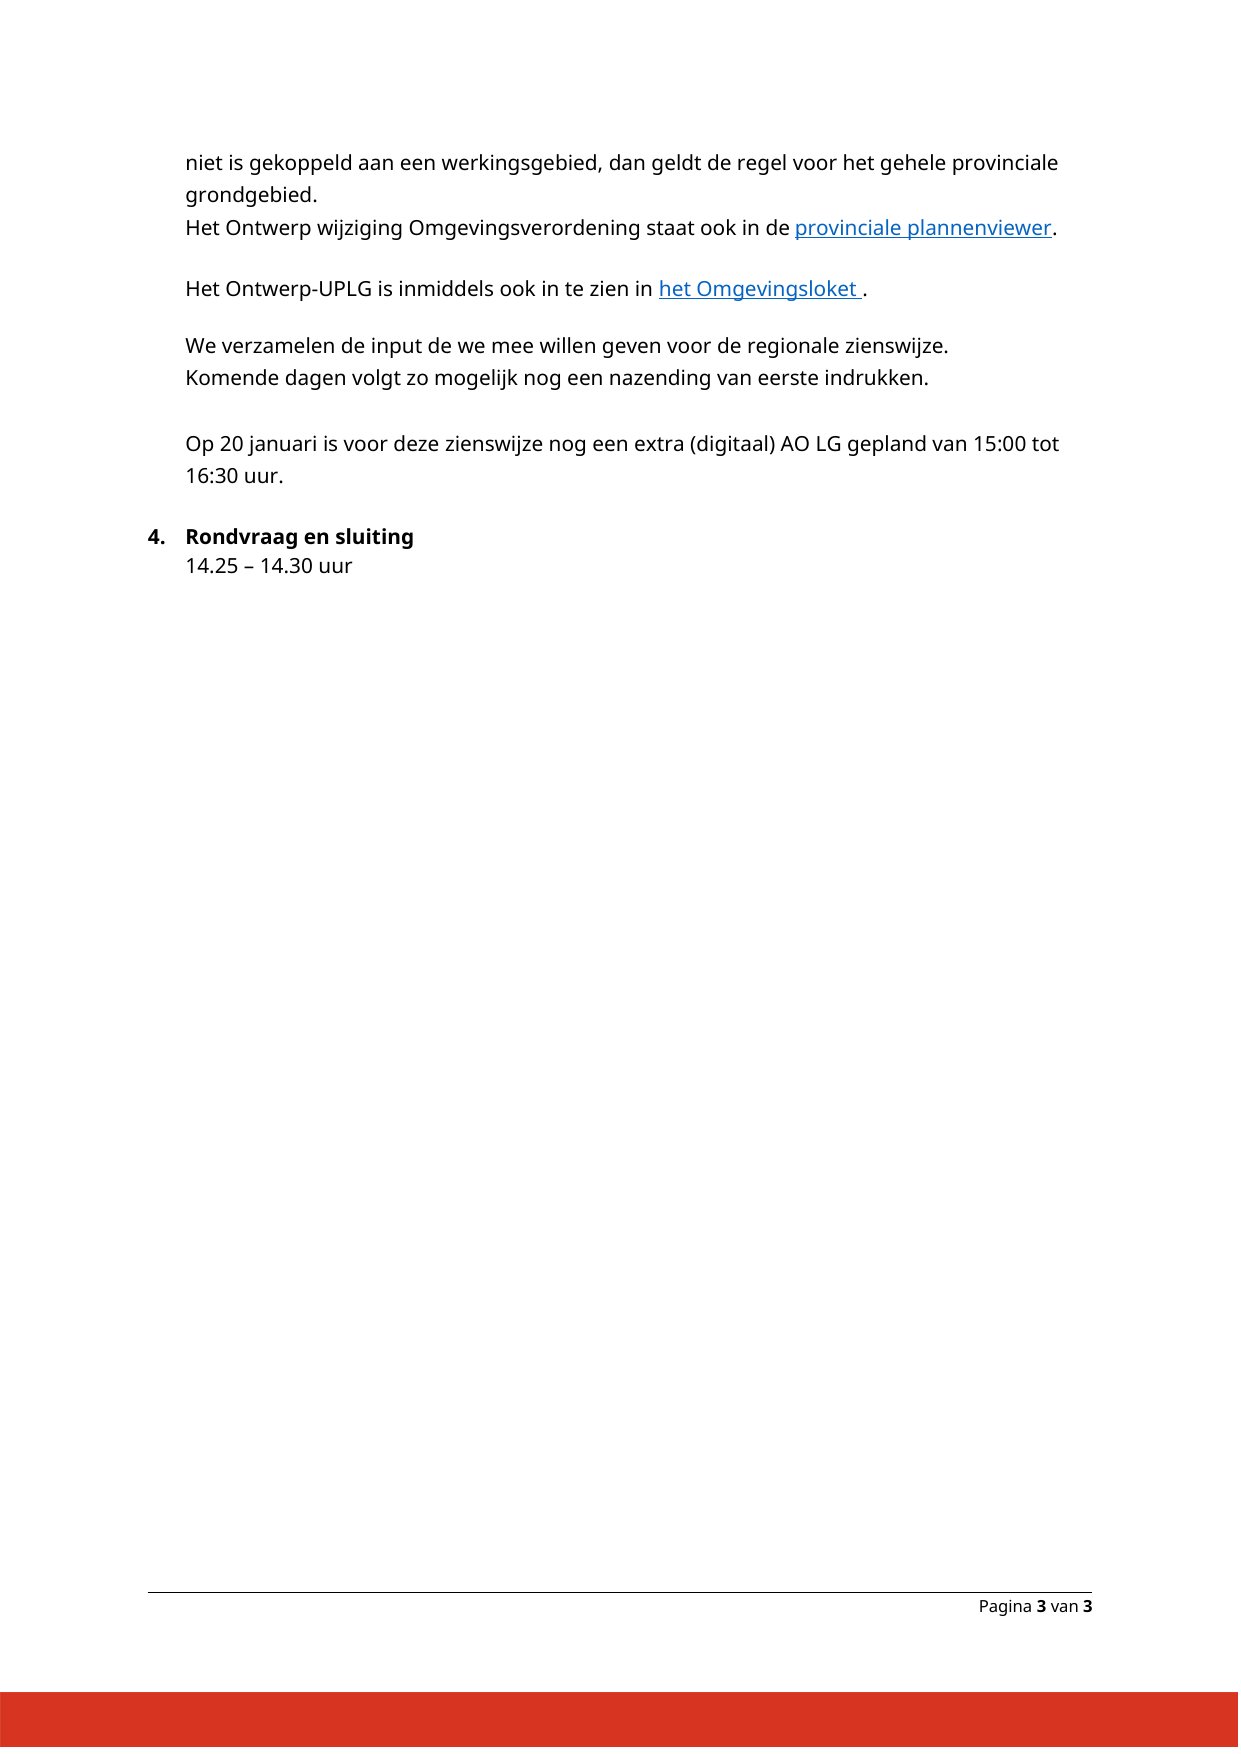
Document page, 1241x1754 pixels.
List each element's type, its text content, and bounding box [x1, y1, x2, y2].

list Komende dagen volgt zo mogelijk nog een nazending van eerste indrukken. [185, 363, 1092, 392]
list We verzamelen de input de we mee willen geven voor de regionale zienswijze. [185, 331, 1092, 359]
list 14.25 – 14.30 uur [185, 551, 1092, 640]
list Rondvraag en sluiting [148, 522, 1092, 551]
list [185, 148, 1092, 209]
list Het Ontwerp wijziging Omgevingsverordening staat ook in de provinciale plannenviewer. [185, 213, 1092, 241]
text Het Ontwerp-UPLG is inmiddels ook in te zien in het Omgevingsloket . [185, 274, 1092, 302]
list Op 20 januari is voor deze zienswijze nog een extra (digitaal) AO LG gepland van 15:00 tot 16:30 uur. [185, 429, 1092, 490]
picture [0, 1692, 1238, 1747]
